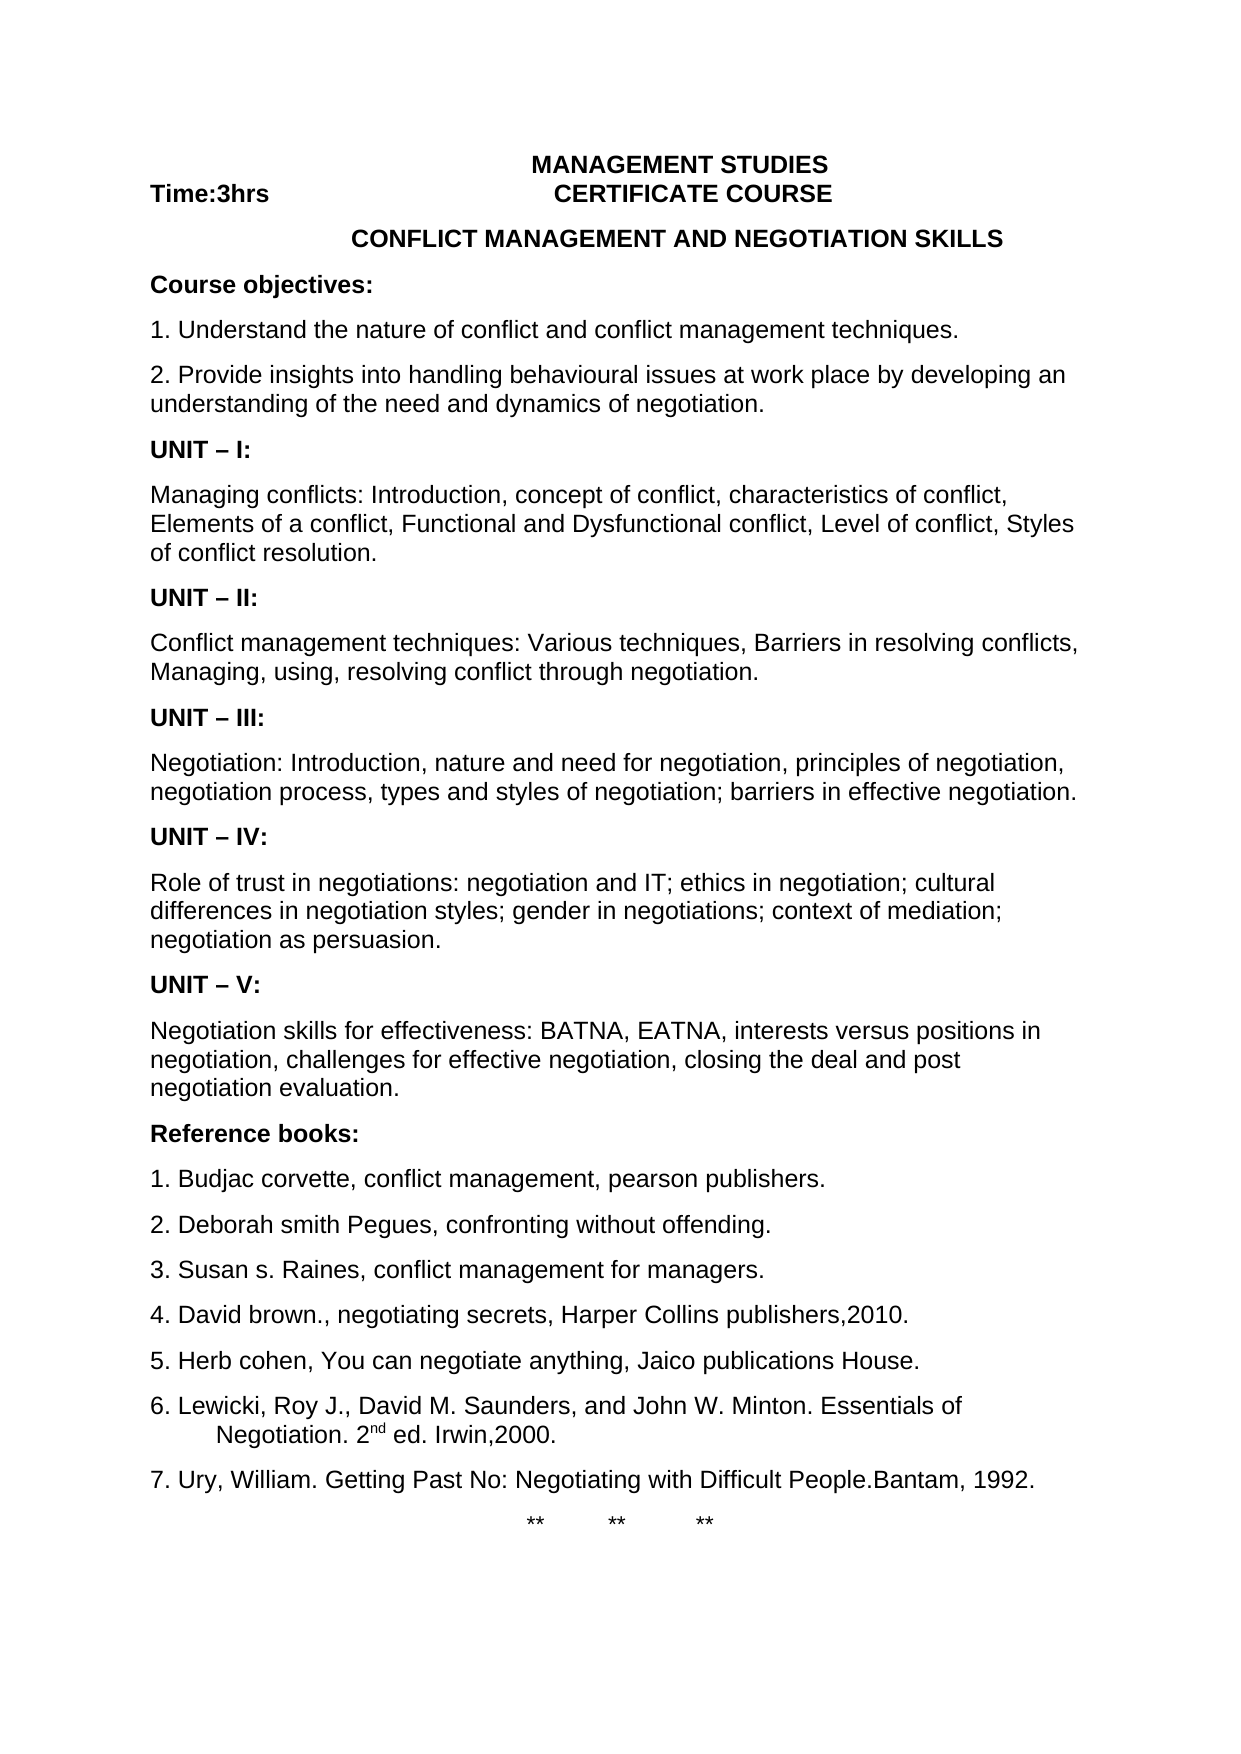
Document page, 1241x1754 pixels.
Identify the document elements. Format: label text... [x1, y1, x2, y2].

text 1. Understand the nature of conflict and conflict management techniques. [150, 315, 1090, 344]
text 6. Lewicki, Roy J., David M. Saunders, and John W. Minton. Essentials of Negotiation. 2nd ed. Irwin,2000. [150, 1391, 1090, 1449]
text UNIT – III: [150, 702, 1090, 731]
text UNIT – IV: [150, 822, 1090, 851]
text Reference books: [150, 1119, 1090, 1147]
text CONFLICT MANAGEMENT AND NEGOTIATION SKILLS [150, 224, 1090, 253]
text Negotiation: Introduction, nature and need for negotiation, principles of negotiation, negotiation process, types and styles of negotiation; barriers in effective negotiation. [150, 748, 1090, 805]
text Negotiation skills for effectiveness: BATNA, EATNA, interests versus positions in negotiation, challenges for effective negotiation, closing the deal and post negotiation evaluation. [150, 1016, 1090, 1102]
text Course objectives: [150, 269, 1090, 298]
text 4. David brown., negotiating secrets, Harper Collins publishers,2010. [150, 1300, 1090, 1329]
text UNIT – V: [150, 970, 1090, 999]
text MANAGEMENT STUDIES Time:3hrs CERTIFICATE COURSE [150, 150, 1090, 207]
text 7. Ury, William. Getting Past No: Negotiating with Difficult People.Bantam, 1992. [150, 1465, 1090, 1494]
text Role of trust in negotiations: negotiation and IT; ethics in negotiation; cultural differences in negotiation styles; gender in negotiations; context of mediation; negotiation as persuasion. [150, 867, 1090, 954]
text 1. Budjac corvette, conflict management, pearson publishers. [150, 1164, 1090, 1193]
text 5. Herb cohen, You can negotiate anything, Jaico publications House. [150, 1346, 1090, 1374]
text ** ** ** [150, 1511, 1090, 1537]
text Managing conflicts: Introduction, concept of conflict, characteristics of conflict, Elements of a conflict, Functional and Dysfunctional conflict, Level of conflict, Styles of conflict resolution. [150, 480, 1090, 566]
text UNIT – II: [150, 583, 1090, 612]
text 2. Deborah smith Pegues, confronting without offending. [150, 1209, 1090, 1238]
text 2. Provide insights into handling behavioural issues at work place by developing an understanding of the need and dynamics of negotiation. [150, 360, 1090, 418]
text Conflict management techniques: Various techniques, Barriers in resolving conflicts, Managing, using, resolving conflict through negotiation. [150, 628, 1090, 686]
text 3. Susan s. Raines, conflict management for managers. [150, 1255, 1090, 1284]
text UNIT – I: [150, 434, 1090, 463]
